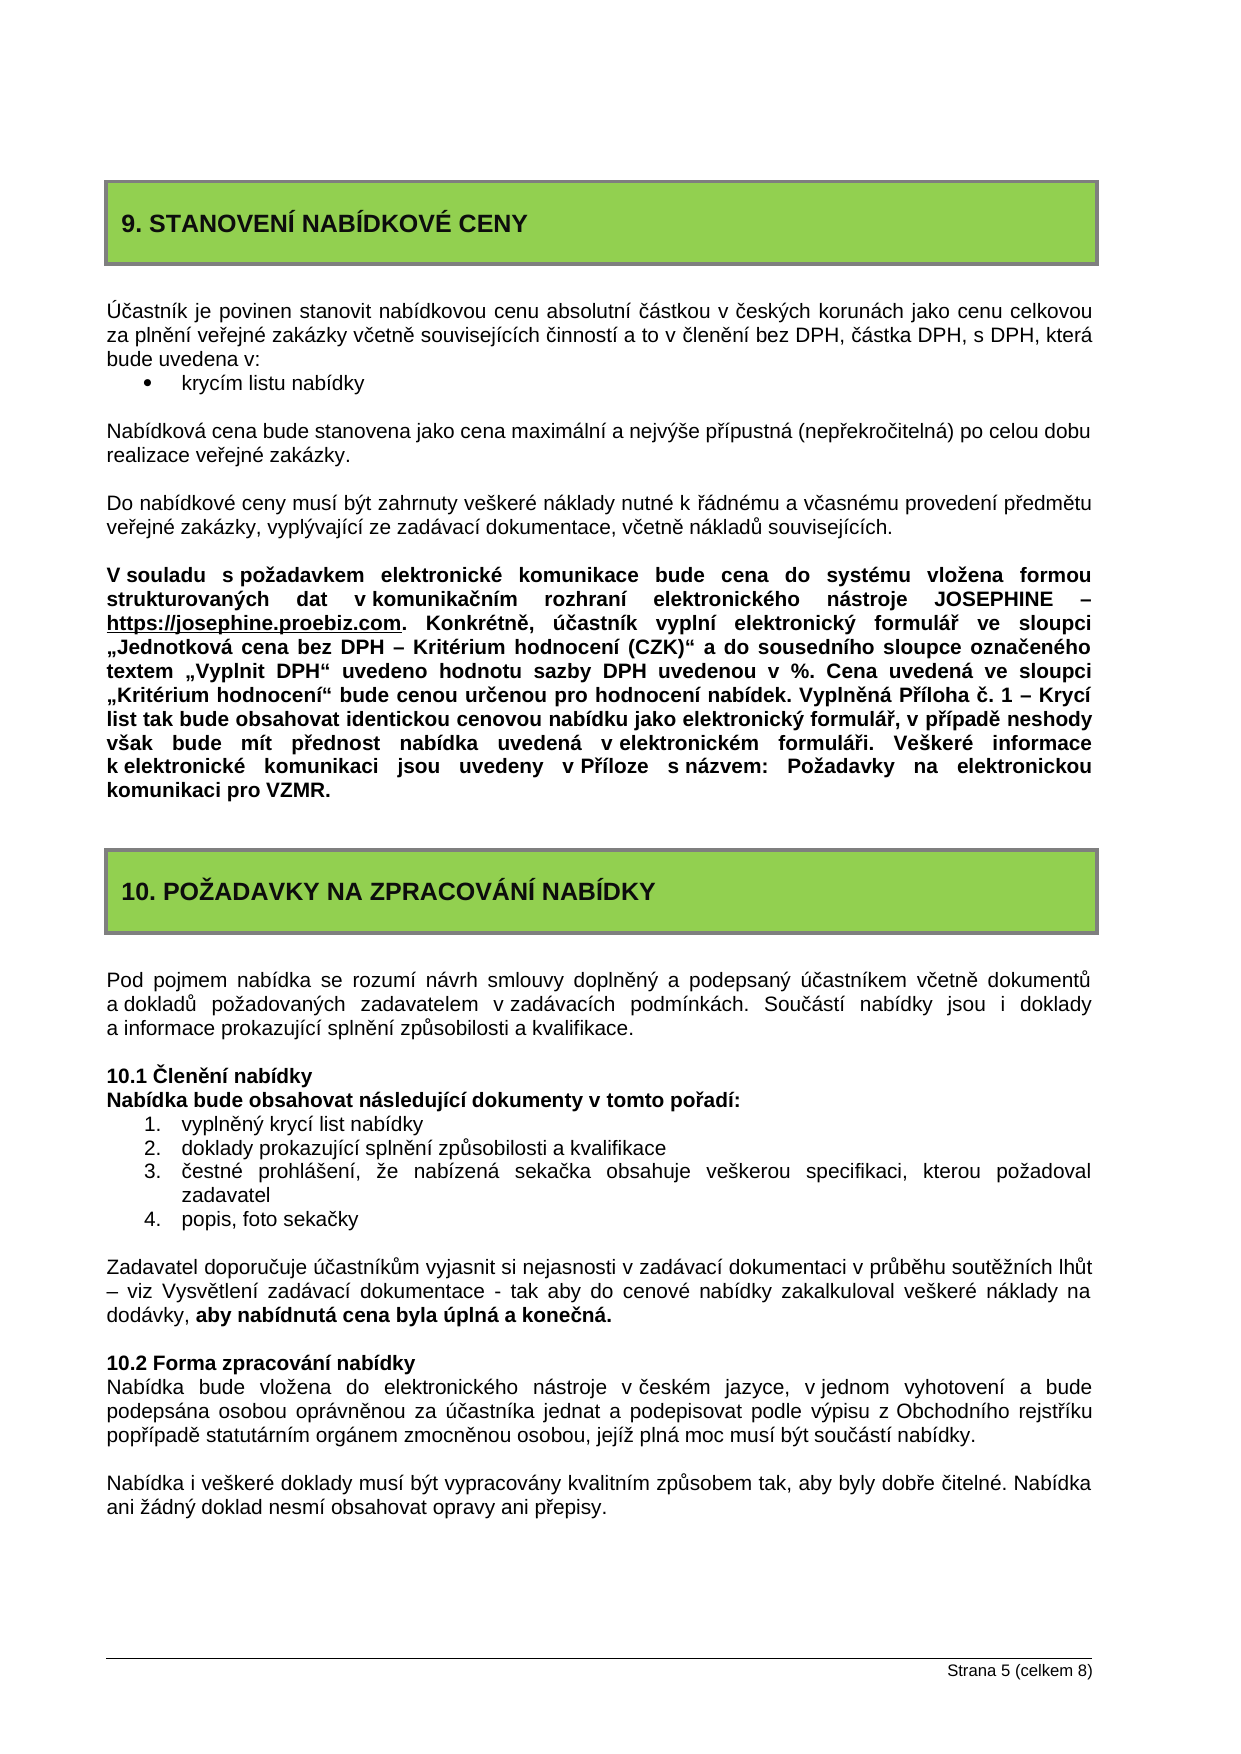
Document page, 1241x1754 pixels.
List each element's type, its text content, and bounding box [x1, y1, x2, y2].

list čestné prohlášení, že nabízená sekačka obsahuje veškerou specifikaci, kterou požadoval zadavatel [144, 1159, 1092, 1207]
text V souladu s požadavkem elektronické komunikace bude cena do systému vložena formou strukturovaných dat v komunikačním rozhraní elektronického nástroje JOSEPHINE – https://josephine.proebiz.com. Konkrétně, účastník vyplní elektronický formulář ve sloupci „Jednotková cena bez DPH – Kritérium hodnocení (CZK)“ a do sousedního sloupce označeného textem „Vyplnit DPH“ uvedeno hodnotu sazby DPH uvedenou v %. Cena uvedená ve sloupci „Kritérium hodnocení“ bude cenou určenou pro hodnocení nabídek. Vyplněná Příloha č. 1 – Krycí list tak bude obsahovat identickou cenovou nabídku jako elektronický formulář, v případě neshody však bude mít přednost nabídka uvedená v elektronickém formuláři. Veškeré informace k elektronické komunikaci jsou uvedeny v Příloze s názvem: Požadavky na elektronickou komunikaci pro VZMR. [106, 563, 1092, 802]
list popis, foto sekačky [144, 1207, 1092, 1231]
text Nabídka bude vložena do elektronického nástroje v českém jazyce, v jednom vyhotovení a bude podepsána osobou oprávněnou za účastníka jednat a podepisovat podle výpisu z Obchodního rejstříku popřípadě statutárním orgánem zmocněnou osobou, jejíž plná moc musí být součástí nabídky. [106, 1375, 1092, 1447]
text 10.1 Členění nabídky [106, 1063, 1092, 1087]
text Nabídková cena bude stanovena jako cena maximální a nejvýše přípustná (nepřekročitelná) po celou dobu realizace veřejné zakázky. [106, 419, 1092, 467]
list krycím listu nabídky [144, 371, 1092, 395]
list vyplněný krycí list nabídky [144, 1111, 1092, 1135]
text Nabídka bude obsahovat následující dokumenty v tomto pořadí: [106, 1087, 1092, 1111]
text Účastník je povinen stanovit nabídkovou cenu absolutní částkou v českých korunách jako cenu celkovou za plnění veřejné zakázky včetně souvisejících činností a to v členění bez DPH, částka DPH, s DPH, která bude uvedena v: [106, 299, 1092, 371]
text Pod pojmem nabídka se rozumí návrh smlouvy doplněný a podepsaný účastníkem včetně dokumentů a dokladů požadovaných zadavatelem v zadávacích podmínkách. Součástí nabídky jsou i doklady a informace prokazující splnění způsobilosti a kvalifikace. [106, 968, 1092, 1039]
text 10.2 Forma zpracování nabídky [106, 1351, 1092, 1375]
text Zadavatel doporučuje účastníkům vyjasnit si nejasnosti v zadávací dokumentaci v průběhu soutěžních lhůt – viz Vysvětlení zadávací dokumentace - tak aby do cenové nabídky zakalkuloval veškeré náklady na dodávky, aby nabídnutá cena byla úplná a konečná. [106, 1255, 1092, 1327]
text Nabídka i veškeré doklady musí být vypracovány kvalitním způsobem tak, aby byly dobře čitelné. Nabídka ani žádný doklad nesmí obsahovat opravy ani přepisy. [106, 1471, 1092, 1519]
text Do nabídkové ceny musí být zahrnuty veškeré náklady nutné k řádnému a včasnému provedení předmětu veřejné zakázky, vyplývající ze zadávací dokumentace, včetně nákladů souvisejících. [106, 491, 1092, 539]
list doklady prokazující splnění způsobilosti a kvalifikace [144, 1135, 1092, 1159]
